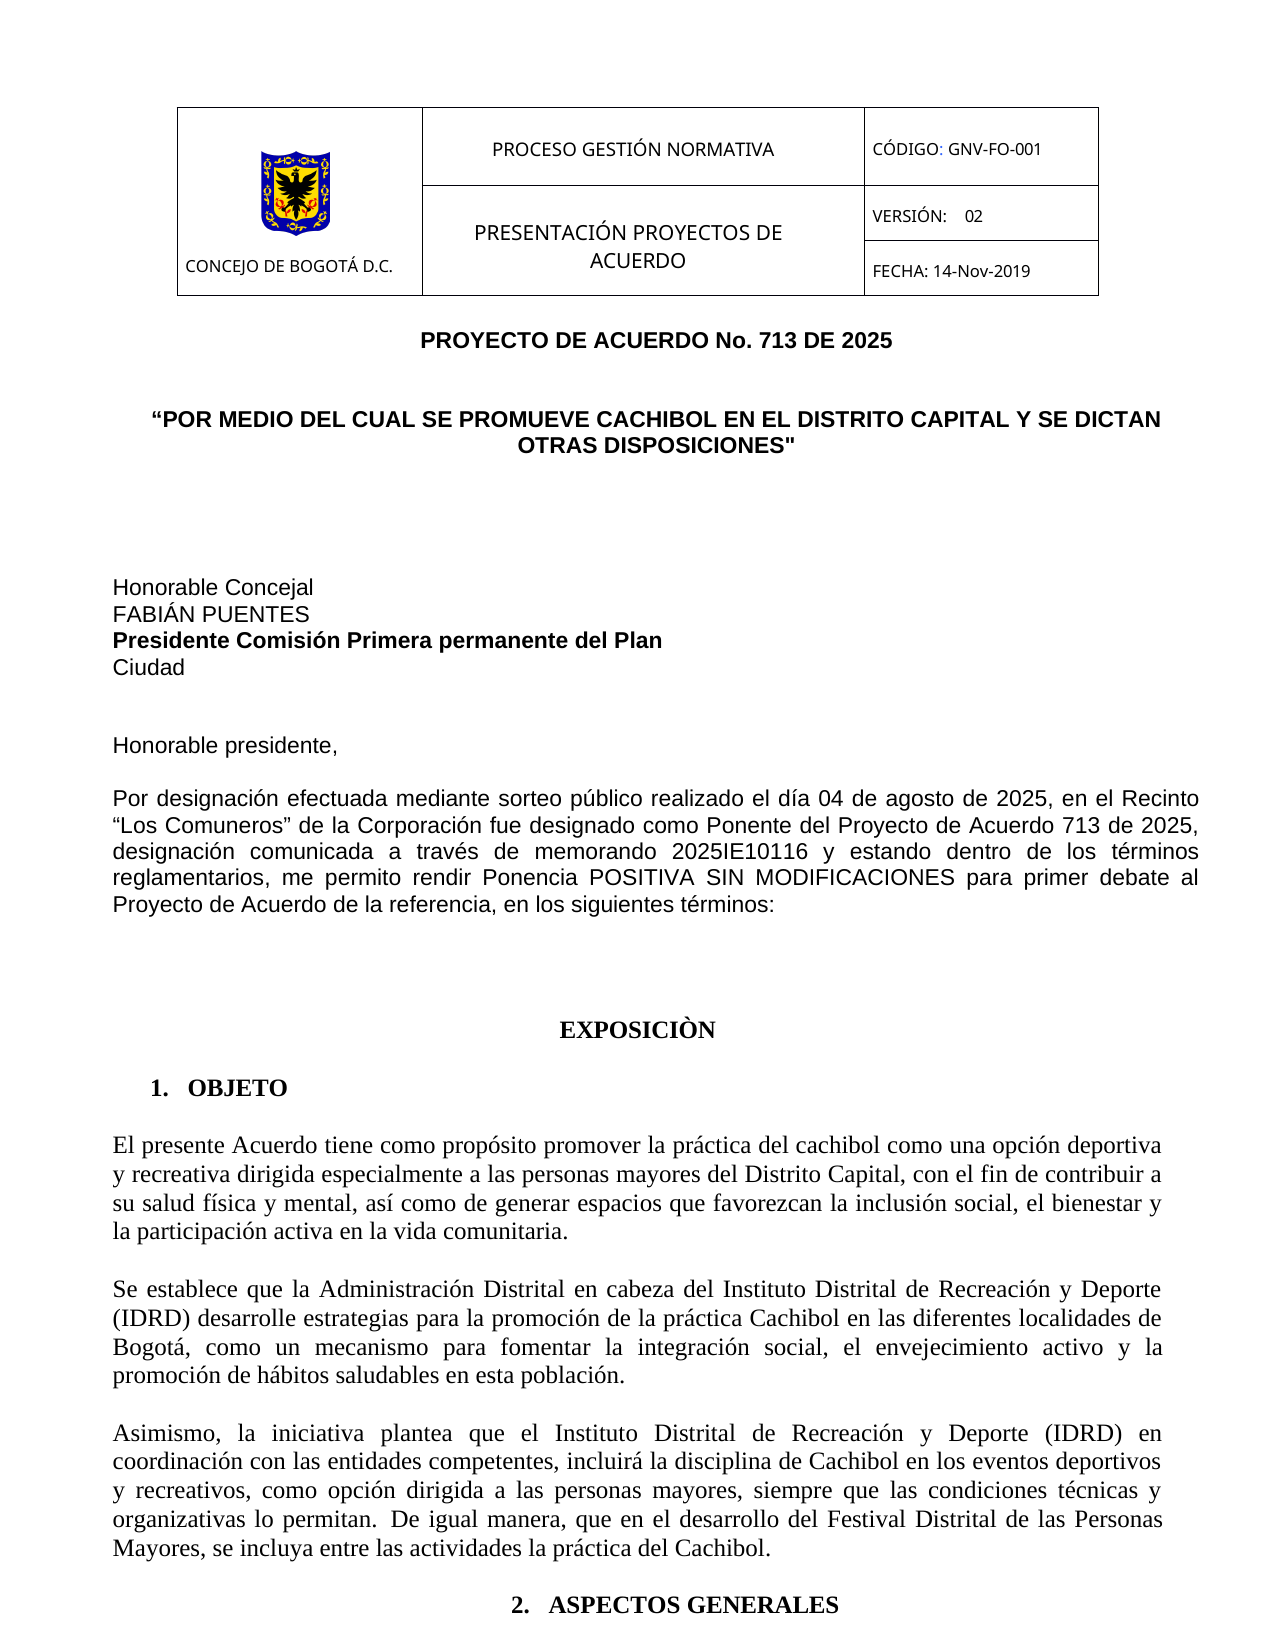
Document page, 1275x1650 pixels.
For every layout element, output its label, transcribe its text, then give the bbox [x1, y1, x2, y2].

text Honorable Concejal [112, 574, 1200, 601]
text “POR MEDIO DEL CUAL SE PROMUEVE CACHIBOL EN EL DISTRITO CAPITAL Y SE DICTAN OTRAS DISPOSICIONES" [112, 406, 1200, 458]
text El presente Acuerdo tiene como propósito promover la práctica del cachibol como una opción deportiva y recreativa dirigida especialmente a las personas mayores del Distrito Capital, con el fin de contribuir a su salud física y mental, así como de generar espacios que favorezcan la inclusión social, el bienestar y la participación activa en la vida comunitaria. [112, 1130, 1163, 1245]
text Presidente Comisión Primera permanente del Plan [112, 627, 1200, 653]
text Honorable presidente, [112, 732, 1200, 759]
text Ciudad [112, 653, 1200, 680]
text Asimismo, la iniciativa plantea que el Instituto Distrital de Recreación y Deporte (IDRD) en coordinación con las entidades competentes, incluirá la disciplina de Cachibol en los eventos deportivos y recreativos, como opción dirigida a las personas mayores, siempre que las condiciones técnicas y organizativas lo permitan. De igual manera, que en el desarrollo del Festival Distrital de las Personas Mayores, se incluya entre las actividades la práctica del Cachibol. [112, 1418, 1163, 1561]
picture [261, 151, 330, 236]
subtitle ASPECTOS GENERALES [150, 1590, 1200, 1619]
list OBJETO [150, 1073, 1200, 1101]
text FABIÁN PUENTES [112, 601, 1200, 627]
text EXPOSICIÒN [112, 1015, 1163, 1044]
text PROYECTO DE ACUERDO No. 713 DE 2025 [112, 327, 1200, 353]
text Se establece que la Administración Distrital en cabeza del Instituto Distrital de Recreación y Deporte (IDRD) desarrolle estrategias para la promoción de la práctica Cachibol en las diferentes localidades de Bogotá, como un mecanismo para fomentar la integración social, el envejecimiento activo y la promoción de hábitos saludables en esta población. [112, 1274, 1163, 1389]
text Por designación efectuada mediante sorteo público realizado el día 04 de agosto de 2025, en el Recinto “Los Comuneros” de la Corporación fue designado como Ponente del Proyecto de Acuerdo 713 de 2025, designación comunicada a través de memorando 2025IE10116 y estando dentro de los términos reglamentarios, me permito rendir Ponencia POSITIVA SIN MODIFICACIONES para primer debate al Proyecto de Acuerdo de la referencia, en los siguientes términos: [112, 785, 1200, 917]
